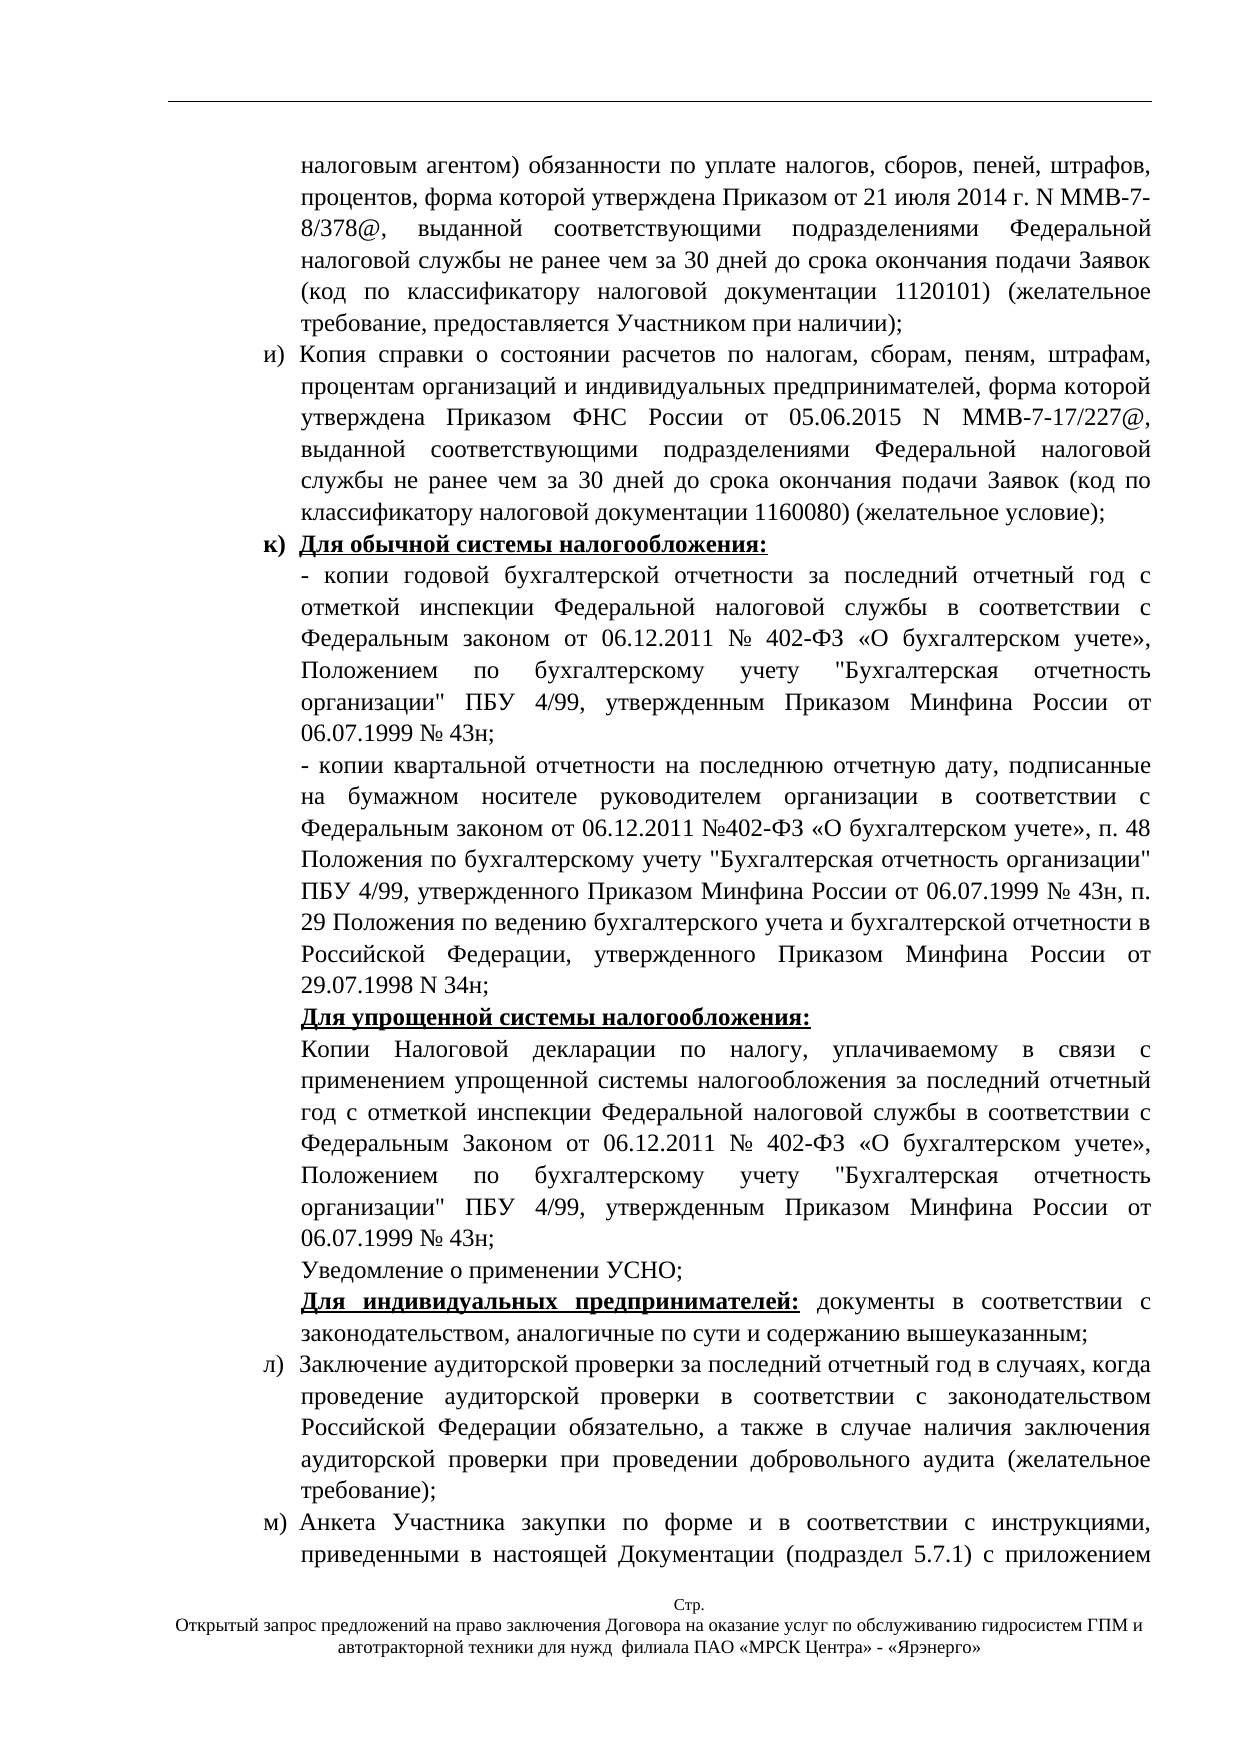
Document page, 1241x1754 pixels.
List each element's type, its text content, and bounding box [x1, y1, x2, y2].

list Копия справки о состоянии расчетов по налогам, сборам, пеням, штрафам, процентам организаций и индивидуальных предпринимателей, форма которой утверждена Приказом ФНС России от 05.06.2015 N ММВ-7-17/227@, выданной соответствующими подразделениями Федеральной налоговой службы не ранее чем за 30 дней до срока окончания подачи Заявок (код по классификатору налоговой документации 1160080) (желательное условие); [263, 339, 1152, 526]
text Копии Налоговой декларации по налогу, уплачиваемому в связи с применением упрощенной системы налогообложения за последний отчетный год с отметкой инспекции Федеральной налоговой службы в соответствии с Федеральным Законом от 06.12.2011 № 402-ФЗ «О бухгалтерском учете», Положением по бухгалтерскому учету "Бухгалтерская отчетность организации" ПБУ 4/99, утвержденным Приказом Минфина России от 06.07.1999 № 43н; [301, 1034, 1152, 1252]
text Для индивидуальных предпринимателей: документы в соответствии с законодательством, аналогичные по сути и содержанию вышеуказанным; [301, 1286, 1152, 1347]
list Заключение аудиторской проверки за последний отчетный год в случаях, когда проведение аудиторской проверки в соответствии с законодательством Российской Федерации обязательно, а также в случае наличия заключения аудиторской проверки при проведении добровольного аудита (желательное требование); [263, 1349, 1152, 1504]
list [263, 150, 1152, 337]
text Уведомление о применении УСНО; [301, 1255, 1152, 1283]
text Для упрощенной системы налогообложения: [301, 1002, 1152, 1031]
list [263, 1507, 1152, 1567]
text - копии квартальной отчетности на последнюю отчетную дату, подписанные на бумажном носителе руководителем организации в соответствии с Федеральным законом от 06.12.2011 №402-ФЗ «О бухгалтерском учете», п. 48 Положения по бухгалтерскому учету "Бухгалтерская отчетность организации" ПБУ 4/99, утвержденного Приказом Минфина России от 06.07.1999 № 43н, п. 29 Положения по ведению бухгалтерского учета и бухгалтерской отчетности в Российской Федерации, утвержденного Приказом Минфина России от 29.07.1998 N 34н; [301, 750, 1152, 999]
list Для обычной системы налогообложения: [263, 529, 1152, 557]
text - копии годовой бухгалтерской отчетности за последний отчетный год с отметкой инспекции Федеральной налоговой службы в соответствии с Федеральным законом от 06.12.2011 № 402-ФЗ «О бухгалтерском учете», Положением по бухгалтерскому учету "Бухгалтерская отчетность организации" ПБУ 4/99, утвержденным Приказом Минфина России от 06.07.1999 № 43н; [301, 560, 1152, 747]
